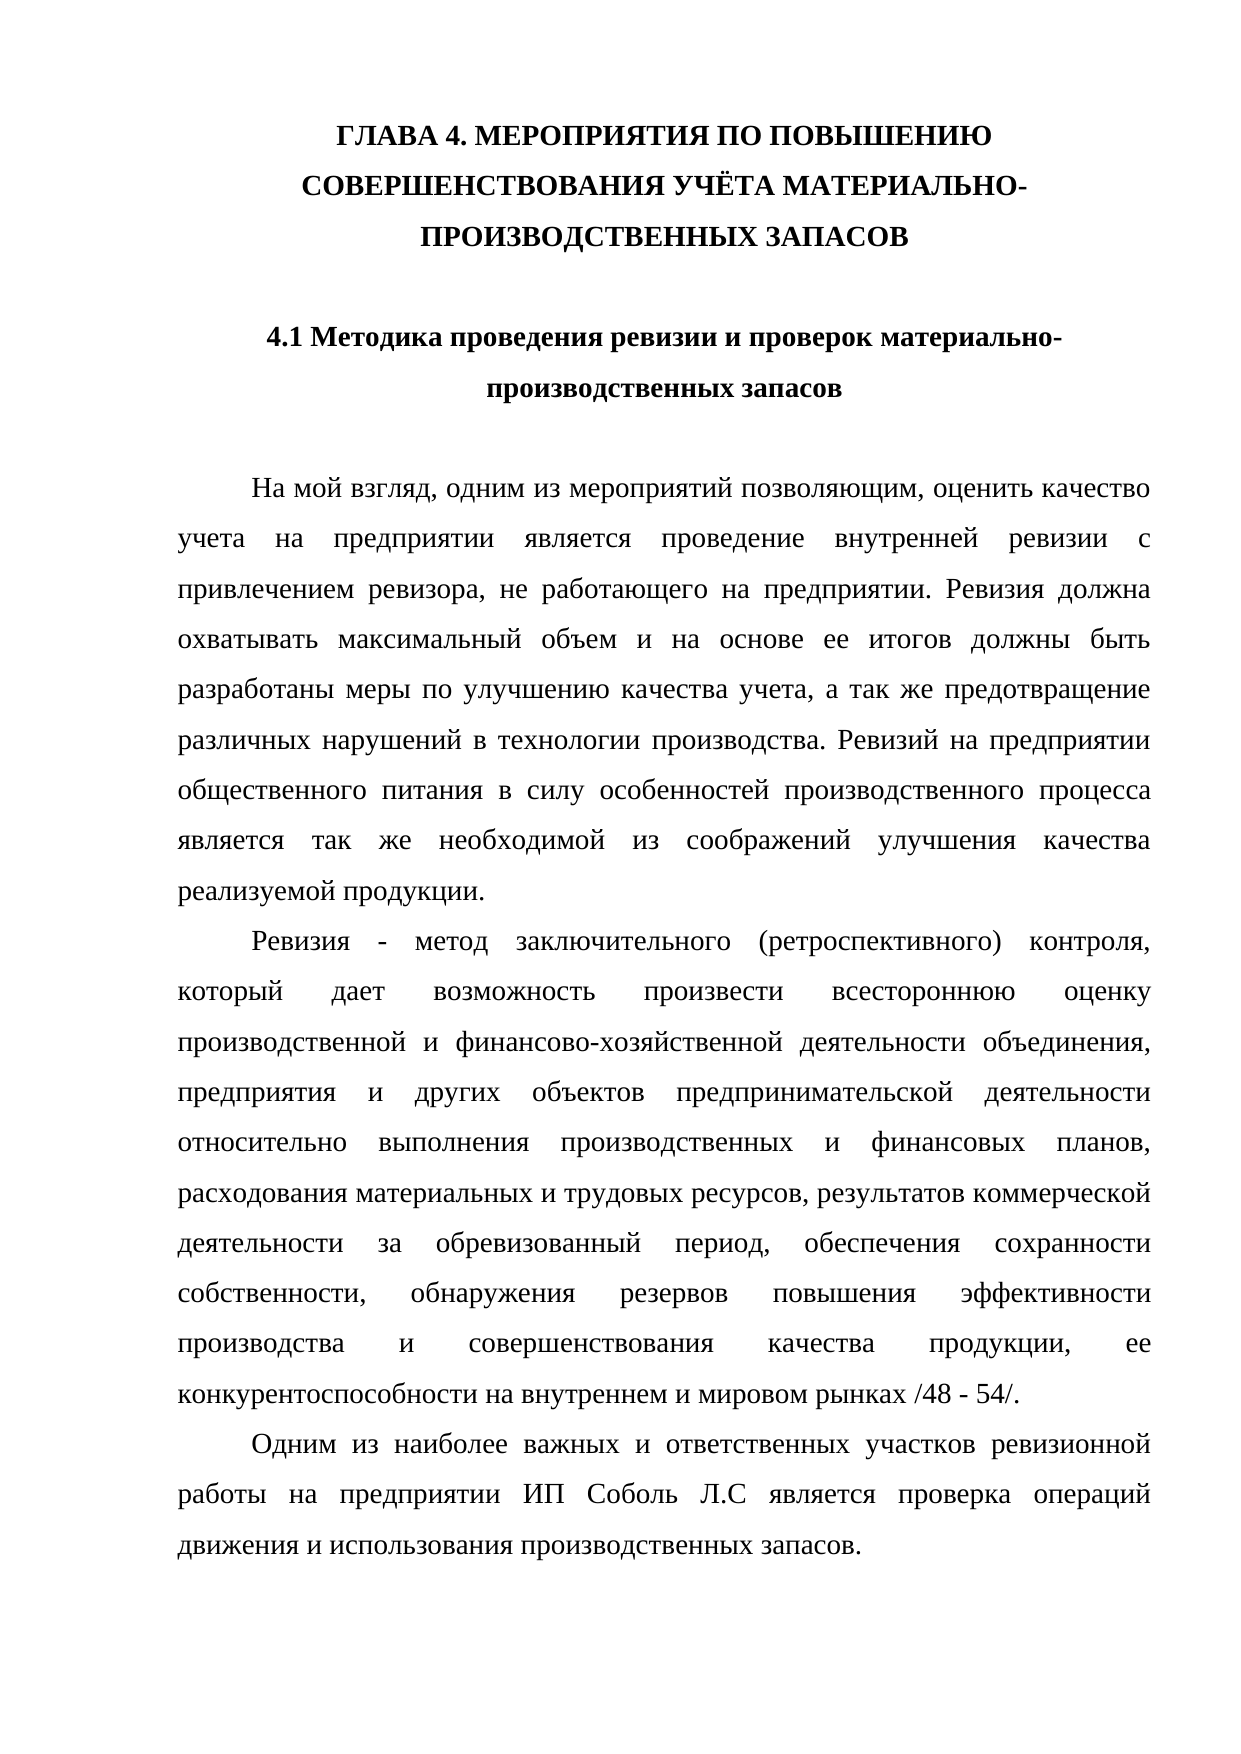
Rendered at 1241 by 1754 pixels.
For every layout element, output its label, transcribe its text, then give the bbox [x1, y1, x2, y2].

text Одним из наиболее важных и ответственных участков ревизионной работы на предприятии ИП Соболь Л.С является проверка операций движения и использования производственных запасов. [177, 1426, 1152, 1560]
text На мой взгляд, одним из мероприятий позволяющим, оценить качество учета на предприятии является проведение внутренней ревизии с привлечением ревизора, не работающего на предприятии. Ревизия должна охватывать максимальный объем и на основе ее итогов должны быть разработаны меры по улучшению качества учета, а так же предотвращение различных нарушений в технологии производства. Ревизий на предприятии общественного питания в силу особенностей производственного процесса является так же необходимой из соображений улучшения качества реализуемой продукции. [177, 470, 1152, 906]
text 4.1 Методика проведения ревизии и проверок материально-производственных запасов [177, 319, 1152, 403]
text Ревизия - метод заключительного (ретроспективного) контроля, который дает возможность произвести всестороннюю оценку производственной и финансово-хозяйственной деятельности объединения, предприятия и других объектов предпринимательской деятельности относительно выполнения производственных и финансовых планов, расходования материальных и трудовых ресурсов, результатов коммерческой деятельности за обревизованный период, обеспечения сохранности собственности, обнаружения резервов повышения эффективности производства и совершенствования качества продукции, ее конкурентоспособности на внутреннем и мировом рынках /48 - 54/. [177, 923, 1152, 1409]
text ГЛАВА 4. МЕРОПРИЯТИЯ ПО ПОВЫШЕНИЮ СОВЕРШЕНСТВОВАНИЯ УЧЁТА МАТЕРИАЛЬНО-ПРОИЗВОДСТВЕННЫХ ЗАПАСОВ [177, 118, 1152, 252]
